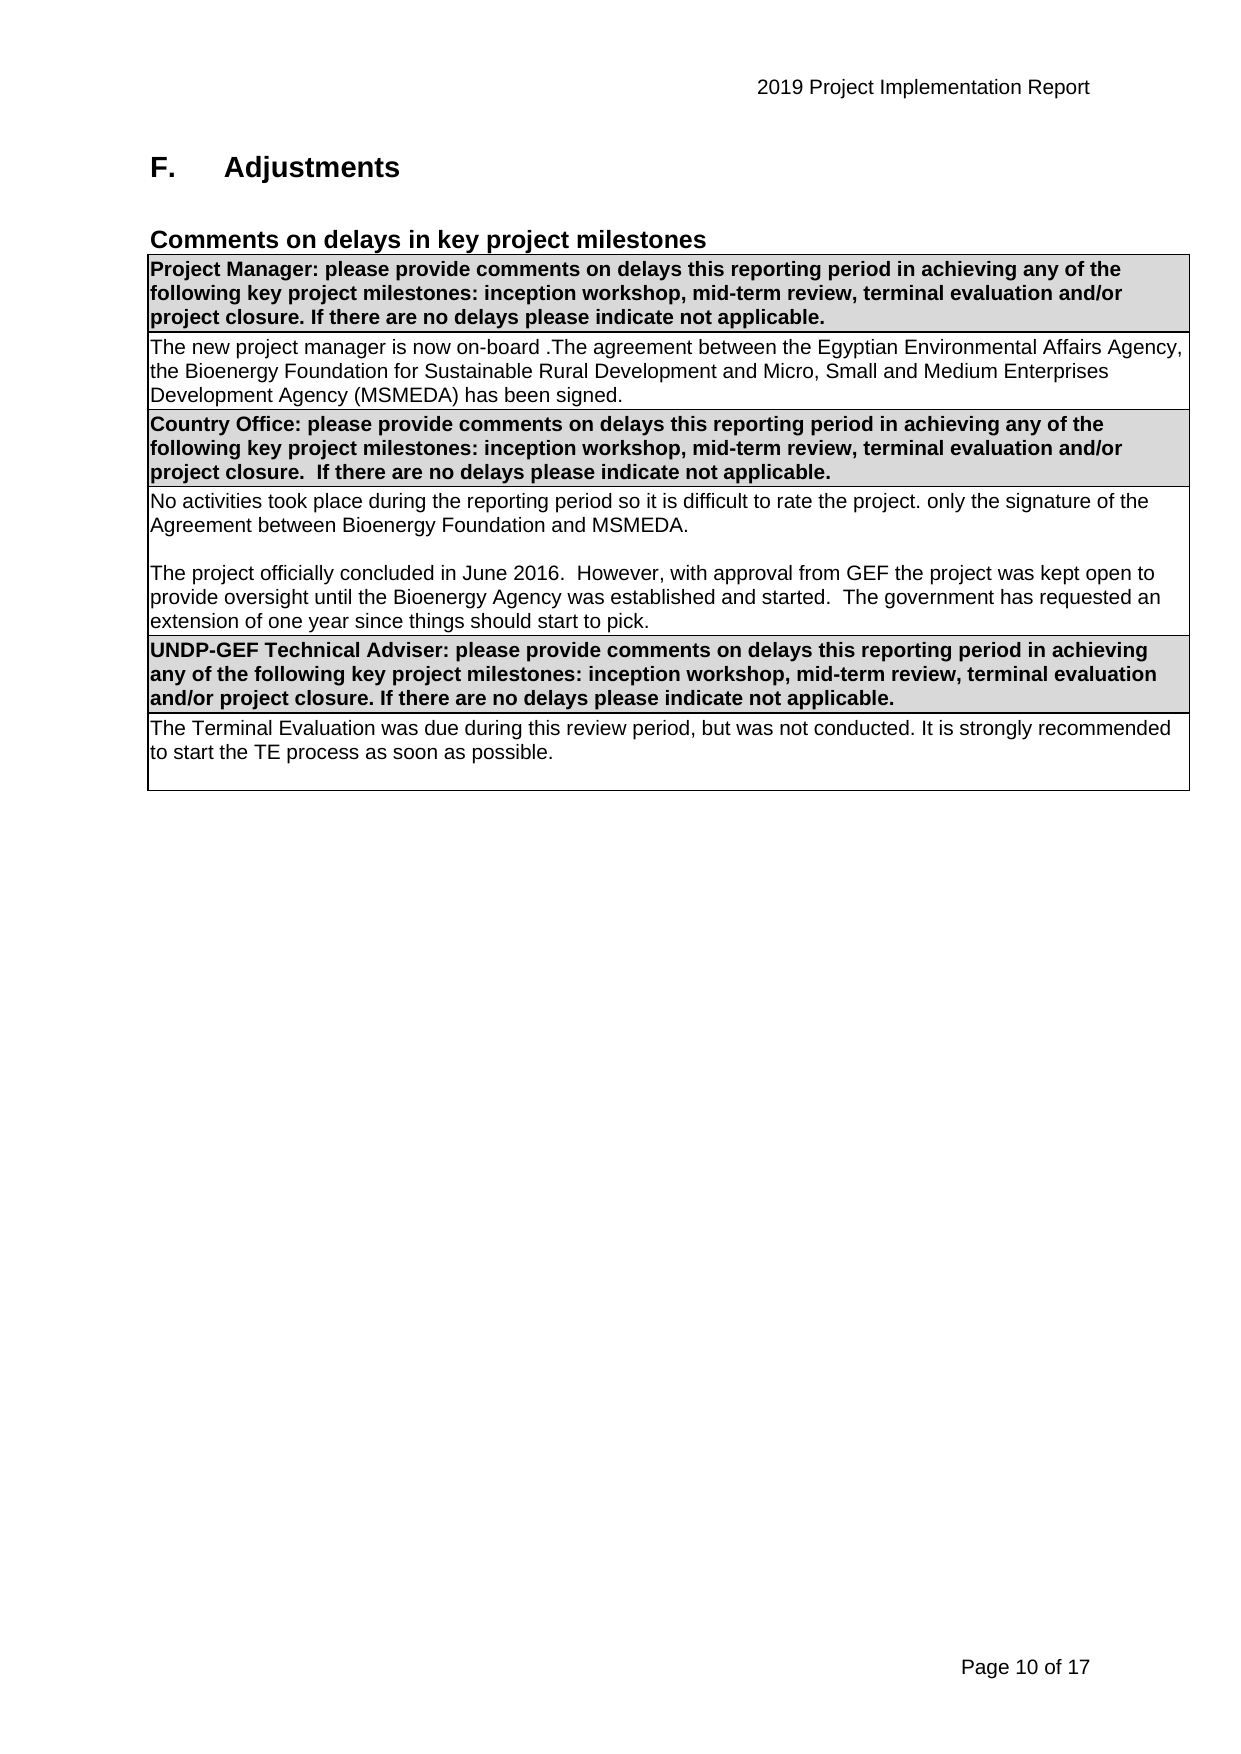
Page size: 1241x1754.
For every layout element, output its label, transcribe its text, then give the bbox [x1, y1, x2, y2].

table_header Country Office: please provide comments on delays this reporting period in achieving any of the following key project milestones: inception workshop, mid-term review, terminal evaluation and/or project closure. If there are no delays please indicate not applicable. [149, 410, 1189, 486]
table_cell No activities took place during the reporting period so it is difficult to rate the project. only the signature of the Agreement between Bioenergy Foundation and MSMEDA. The project officially concluded in June 2016. However, with approval from GEF the project was kept open to provide oversight until the Bioenergy Agency was established and started. The government has requested an extension of one year since things should start to pick. [149, 487, 1189, 635]
table_cell The Terminal Evaluation was due during this review period, but was not conducted. It is strongly recommended to start the TE process as soon as possible. [149, 714, 1189, 789]
subtitle Adjustments [150, 150, 1090, 183]
table_header UNDP-GEF Technical Adviser: please provide comments on delays this reporting period in achieving any of the following key project milestones: inception workshop, mid-term review, terminal evaluation and/or project closure. If there are no delays please indicate not applicable. [149, 636, 1189, 712]
table_cell The new project manager is now on-board .The agreement between the Egyptian Environmental Affairs Agency, the Bioenergy Foundation for Sustainable Rural Development and Micro, Small and Medium Enterprises Development Agency (MSMEDA) has been signed. [149, 333, 1189, 408]
table_header Project Manager: please provide comments on delays this reporting period in achieving any of the following key project milestones: inception workshop, mid-term review, terminal evaluation and/or project closure. If there are no delays please indicate not applicable. [149, 255, 1189, 331]
text Comments on delays in key project milestones [150, 225, 1090, 254]
